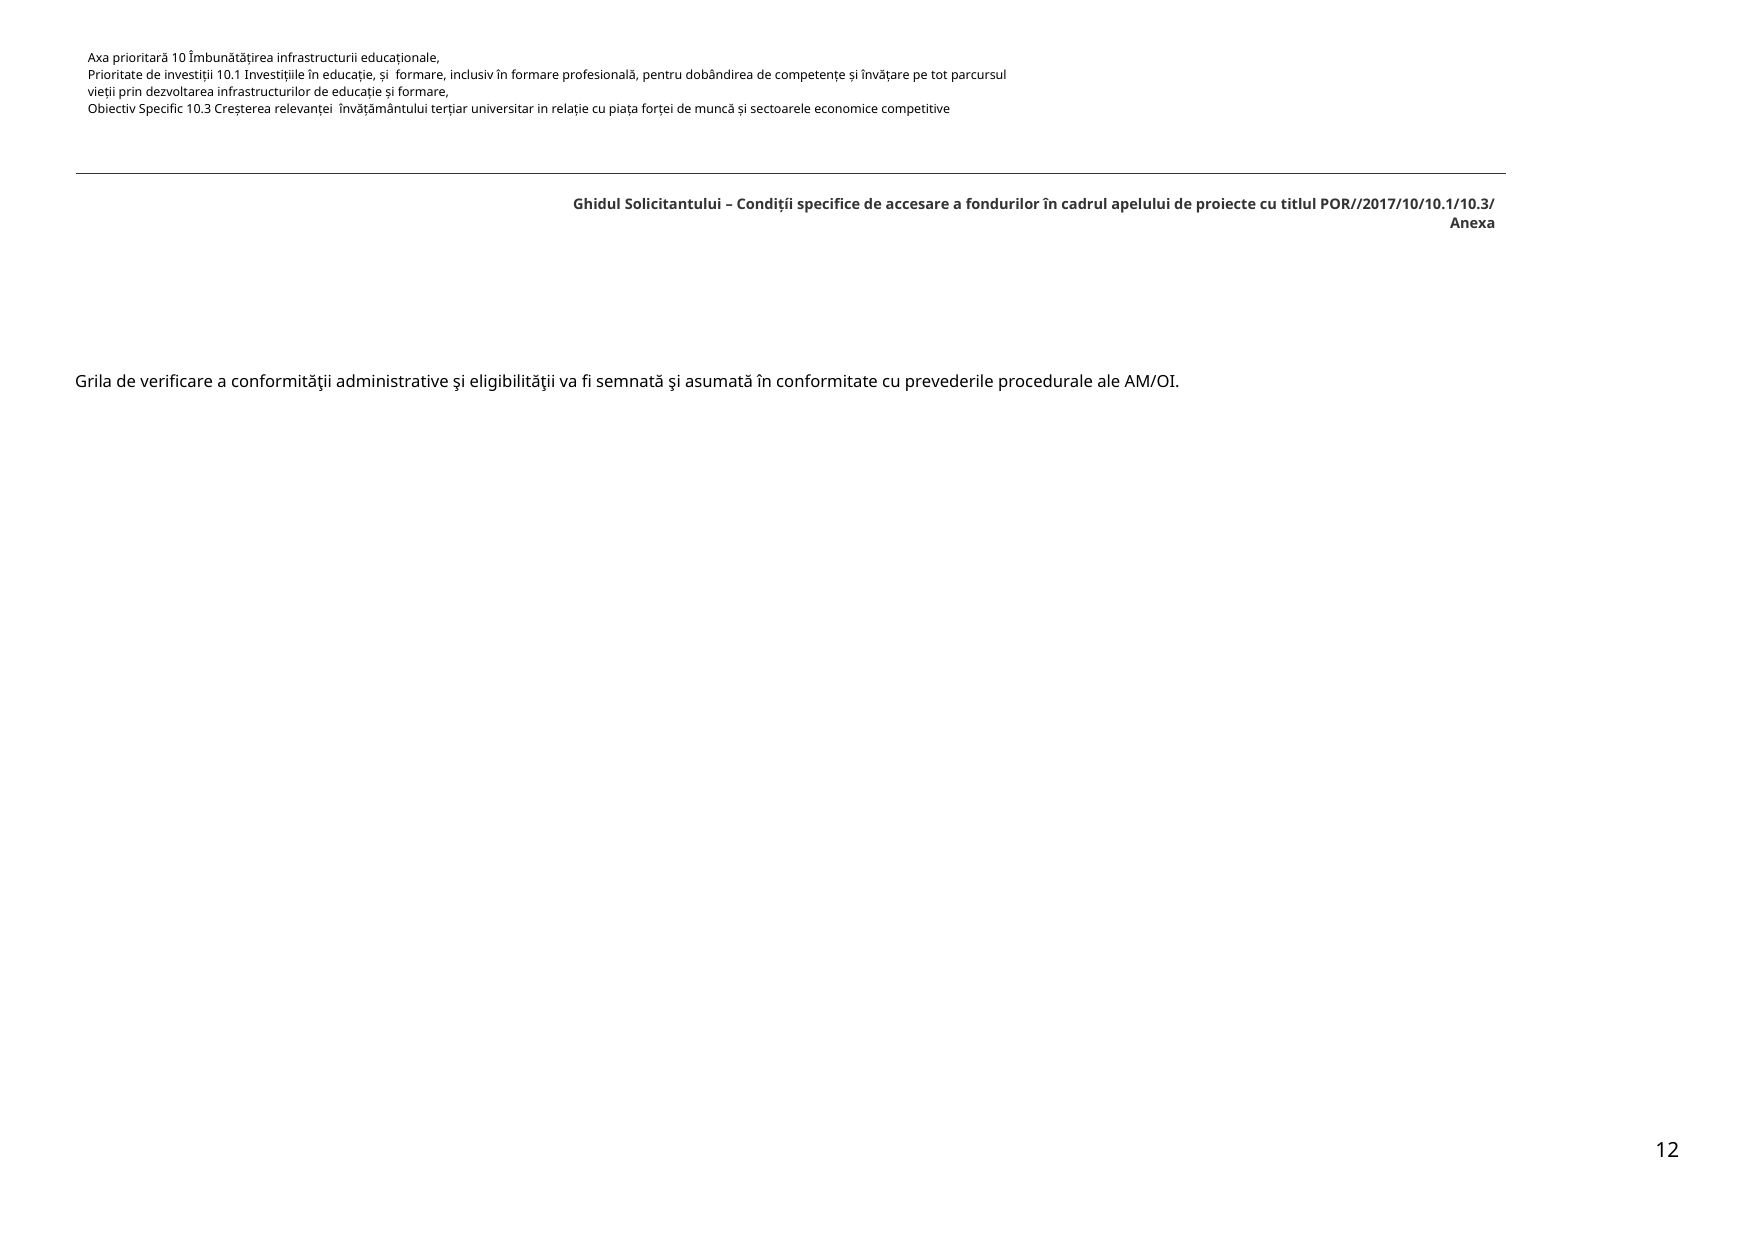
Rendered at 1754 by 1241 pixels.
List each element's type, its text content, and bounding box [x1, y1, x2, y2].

text Grila de verificare a conformităţii administrative şi eligibilităţii va fi semnată şi asumată în conformitate cu prevederile procedurale ale AM/OI. [75, 369, 1679, 392]
